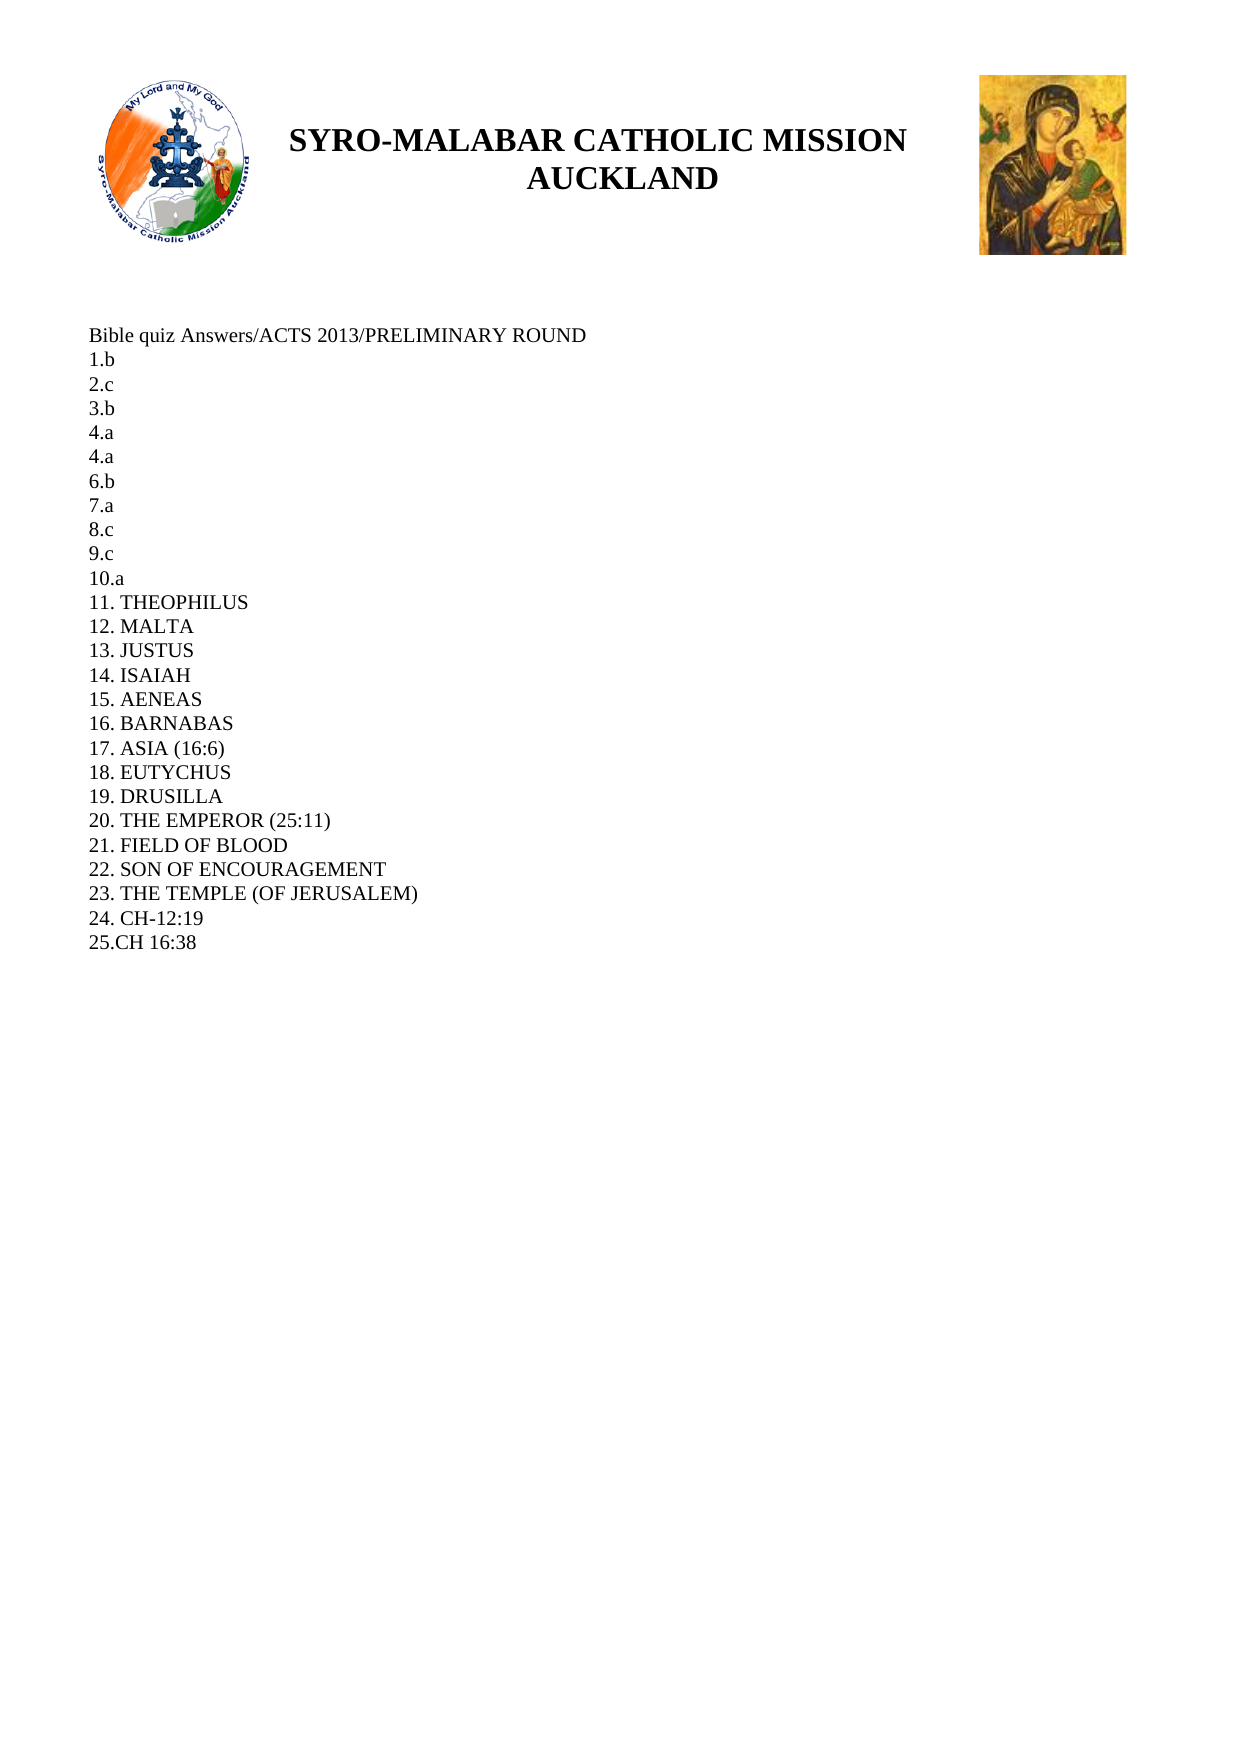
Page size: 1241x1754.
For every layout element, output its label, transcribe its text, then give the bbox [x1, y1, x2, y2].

text 13. JUSTUS [89, 638, 1181, 662]
text 9.c [89, 541, 1181, 565]
picture [979, 75, 1127, 255]
text 20. THE EMPEROR (25:11) [89, 808, 1181, 832]
text 18. EUTYCHUS [89, 760, 1181, 784]
text 12. MALTA [89, 614, 1181, 638]
text 3.b [89, 396, 1181, 420]
text 10.a [89, 566, 1181, 590]
text 21. FIELD OF BLOOD [89, 833, 1181, 857]
text 7.a [89, 493, 1181, 517]
text 22. SON OF ENCOURAGEMENT [89, 857, 1181, 881]
text 25.CH 16:38 [89, 930, 1181, 954]
picture [88, 75, 255, 249]
text 17. ASIA (16:6) [89, 736, 1181, 759]
text 4.a [89, 444, 1181, 468]
text 8.c [89, 517, 1181, 541]
text 14. ISAIAH [89, 663, 1181, 687]
text 4.a [89, 420, 1181, 444]
text 16. BARNABAS [89, 711, 1181, 735]
text 19. DRUSILLA [89, 784, 1181, 808]
text 15. AENEAS [89, 687, 1181, 711]
text 23. THE TEMPLE (OF JERUSALEM) [89, 881, 1181, 905]
text 11. THEOPHILUS [89, 590, 1181, 614]
text 2.c [89, 371, 1181, 396]
text 24. CH-12:19 [89, 905, 1181, 929]
text 1.b [89, 347, 1181, 371]
text Bible quiz Answers/ACTS 2013/PRELIMINARY ROUND [89, 323, 1181, 347]
text 6.b [89, 468, 1181, 493]
